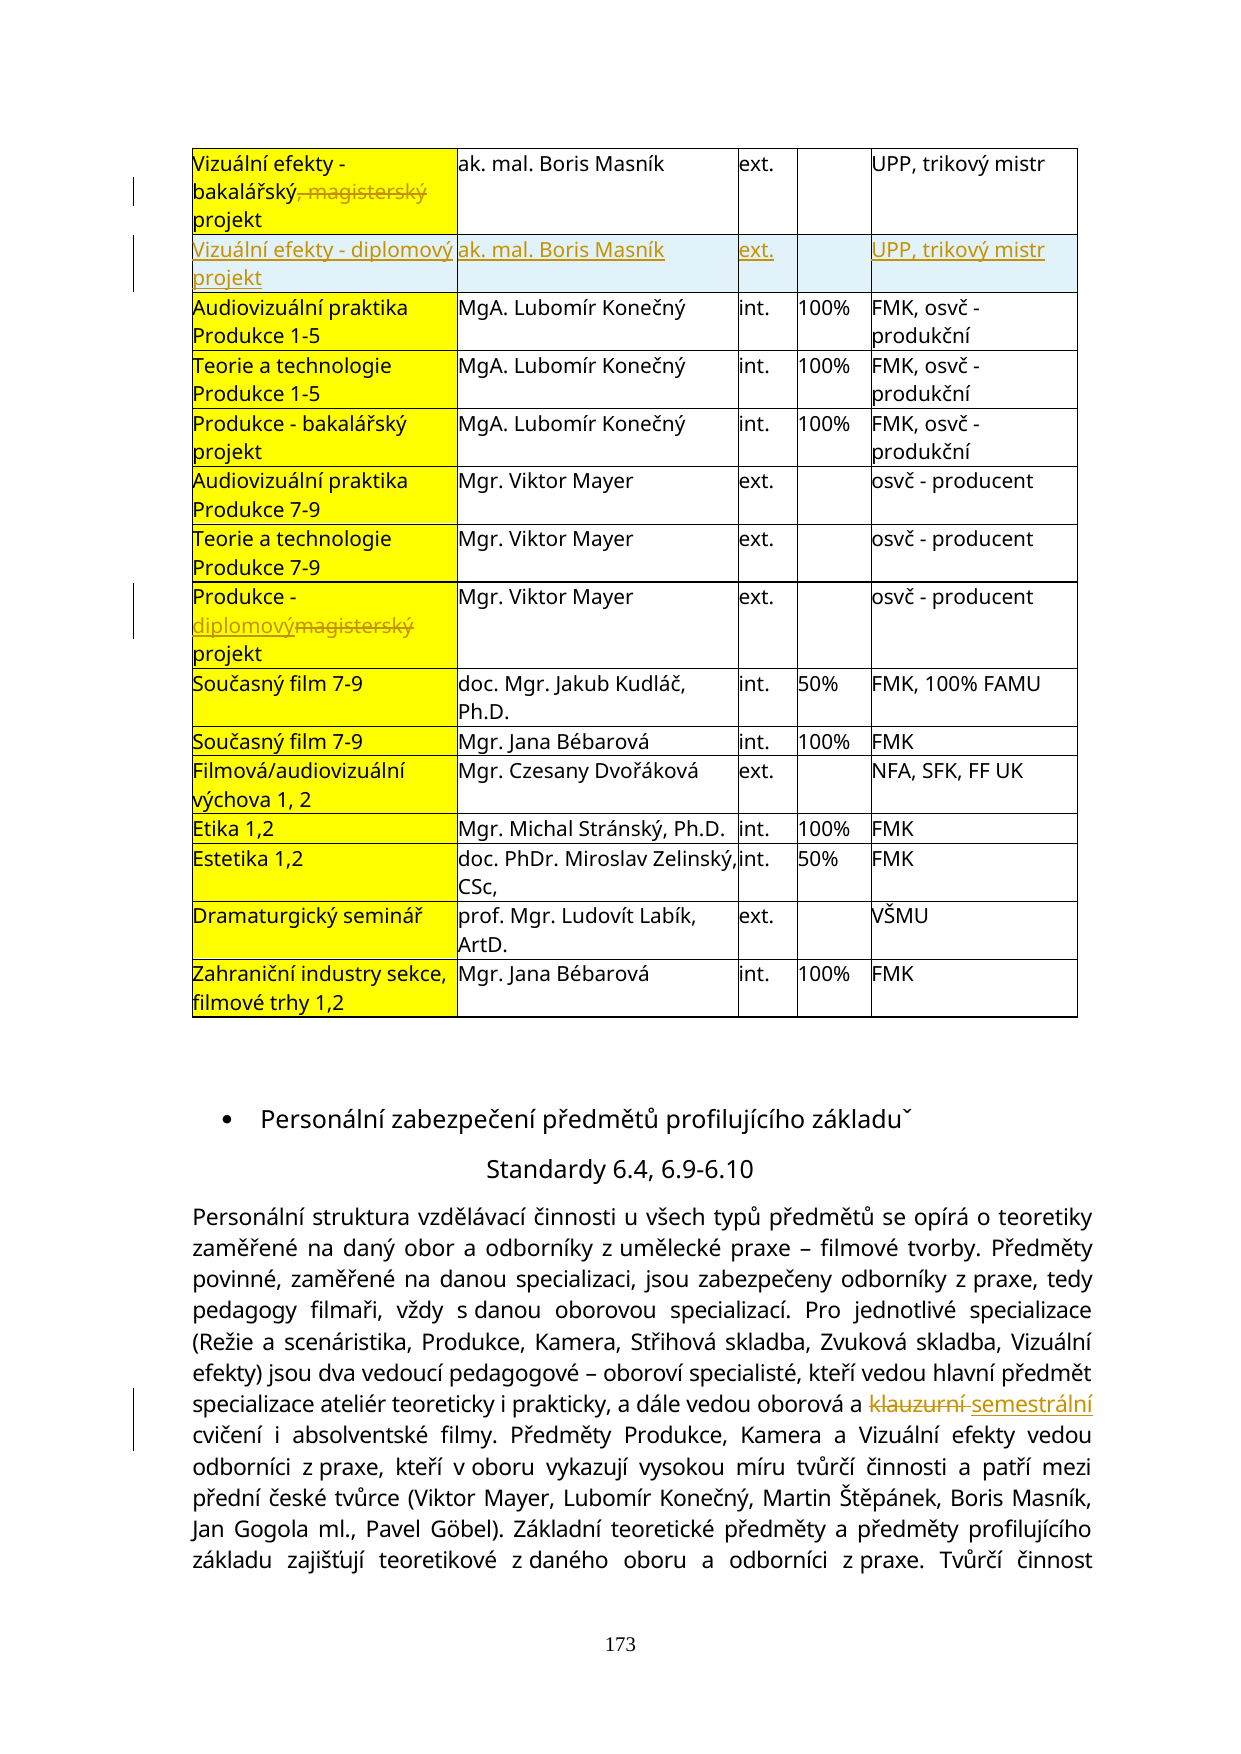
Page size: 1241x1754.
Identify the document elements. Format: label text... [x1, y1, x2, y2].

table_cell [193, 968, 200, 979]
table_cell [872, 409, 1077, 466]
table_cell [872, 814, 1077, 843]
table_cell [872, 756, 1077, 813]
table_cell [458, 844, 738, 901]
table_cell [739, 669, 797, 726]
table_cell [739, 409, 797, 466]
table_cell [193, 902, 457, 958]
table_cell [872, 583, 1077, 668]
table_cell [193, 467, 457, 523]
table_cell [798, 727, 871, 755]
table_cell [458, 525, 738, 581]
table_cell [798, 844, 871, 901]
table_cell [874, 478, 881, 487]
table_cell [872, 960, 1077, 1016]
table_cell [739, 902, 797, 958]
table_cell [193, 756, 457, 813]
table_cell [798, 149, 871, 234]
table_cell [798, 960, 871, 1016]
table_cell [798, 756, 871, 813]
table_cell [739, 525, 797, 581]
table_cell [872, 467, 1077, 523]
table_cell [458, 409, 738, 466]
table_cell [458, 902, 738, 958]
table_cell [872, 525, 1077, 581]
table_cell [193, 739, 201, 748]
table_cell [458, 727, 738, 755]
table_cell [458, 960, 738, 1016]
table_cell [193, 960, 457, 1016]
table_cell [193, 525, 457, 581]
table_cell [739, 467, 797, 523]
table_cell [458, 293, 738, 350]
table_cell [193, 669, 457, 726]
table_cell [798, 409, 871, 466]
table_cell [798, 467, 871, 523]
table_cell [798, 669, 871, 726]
subtitle Personální zabezpečení předmětů profilujícího základuˇ [223, 1102, 1093, 1136]
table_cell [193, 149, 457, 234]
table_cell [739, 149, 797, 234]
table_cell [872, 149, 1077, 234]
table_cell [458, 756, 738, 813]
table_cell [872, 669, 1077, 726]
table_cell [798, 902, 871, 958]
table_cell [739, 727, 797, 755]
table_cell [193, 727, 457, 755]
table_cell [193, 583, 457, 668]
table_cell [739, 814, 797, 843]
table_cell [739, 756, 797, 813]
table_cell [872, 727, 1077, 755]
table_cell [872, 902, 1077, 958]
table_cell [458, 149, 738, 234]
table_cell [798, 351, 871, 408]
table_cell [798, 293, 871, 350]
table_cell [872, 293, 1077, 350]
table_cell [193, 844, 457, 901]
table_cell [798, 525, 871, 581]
subtitle Standardy 6.4, 6.9-6.10 [148, 1151, 1093, 1185]
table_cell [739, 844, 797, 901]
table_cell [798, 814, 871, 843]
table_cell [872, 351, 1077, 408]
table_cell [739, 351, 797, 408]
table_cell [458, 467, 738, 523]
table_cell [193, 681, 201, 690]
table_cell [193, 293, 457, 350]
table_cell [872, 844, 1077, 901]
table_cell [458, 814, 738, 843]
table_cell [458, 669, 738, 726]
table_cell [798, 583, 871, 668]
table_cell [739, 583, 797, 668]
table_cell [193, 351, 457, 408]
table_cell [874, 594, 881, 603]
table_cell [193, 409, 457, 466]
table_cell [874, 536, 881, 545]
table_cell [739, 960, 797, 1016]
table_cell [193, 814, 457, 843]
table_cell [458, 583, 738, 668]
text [192, 1201, 1093, 1576]
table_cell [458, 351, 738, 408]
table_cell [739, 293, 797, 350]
